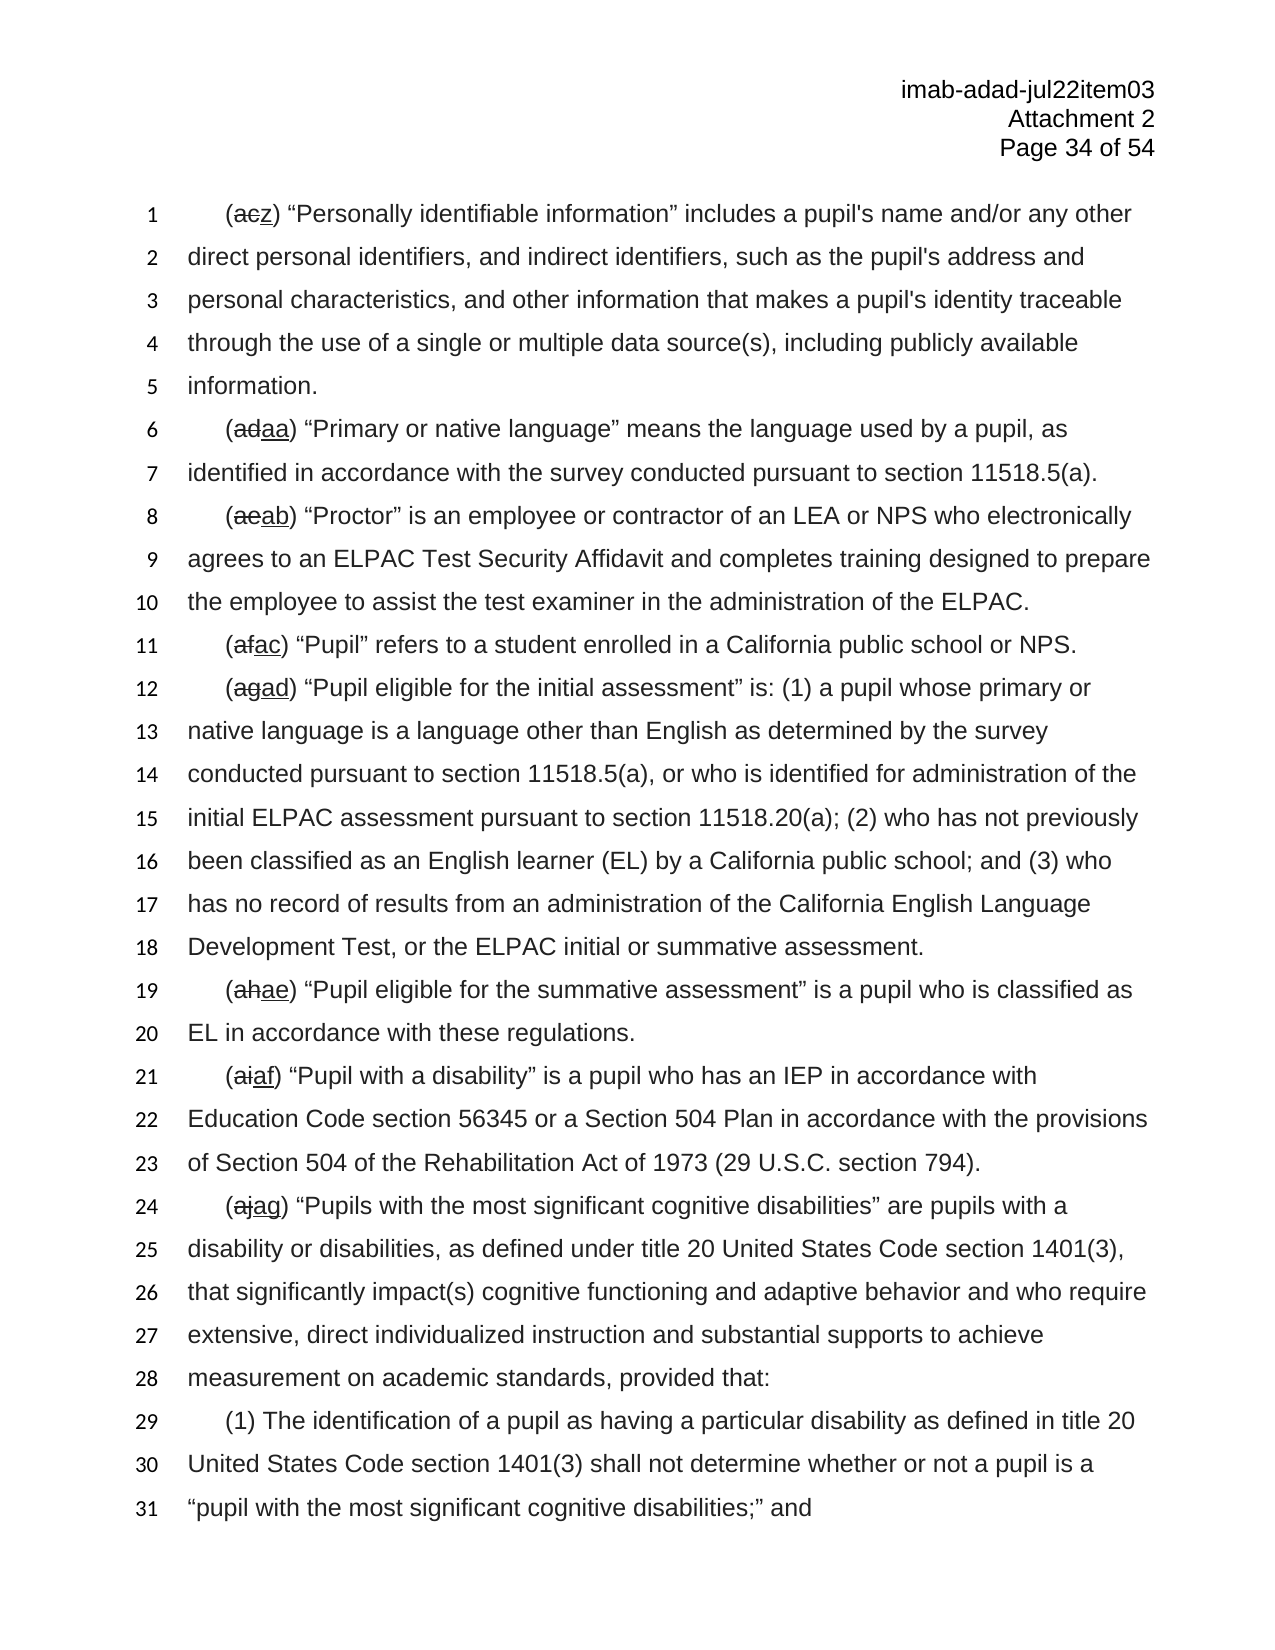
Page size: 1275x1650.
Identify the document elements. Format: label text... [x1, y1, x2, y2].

text (1) The identification of a pupil as having a particular disability as defined in title 20 United States Code section 1401(3) shall not determine whether or not a pupil is a “pupil with the most significant cognitive disabilities;” and [187, 1406, 1155, 1521]
text (ajag) “Pupils with the most significant cognitive disabilities” are pupils with a disability or disabilities, as defined under title 20 United States Code section 1401(3), that significantly impact(s) cognitive functioning and adaptive behavior and who require extensive, direct individualized instruction and substantial supports to achieve measurement on academic standards, provided that: [187, 1191, 1155, 1392]
text (ahae) “Pupil eligible for the summative assessment” is a pupil who is classified as EL in accordance with these regulations. [187, 975, 1155, 1047]
text (adaa) “Primary or native language” means the language used by a pupil, as identified in accordance with the survey conducted pursuant to section 11518.5(a). [187, 414, 1155, 486]
text (aiaf) “Pupil with a disability” is a pupil who has an IEP in accordance with Education Code section 56345 or a Section 504 Plan in accordance with the provisions of Section 504 of the Rehabilitation Act of 1973 (29 U.S.C. section 794). [187, 1061, 1155, 1176]
text (aeab) “Proctor” is an employee or contractor of an LEA or NPS who electronically agrees to an ELPAC Test Security Affidavit and completes training designed to prepare the employee to assist the test examiner in the administration of the ELPAC. [187, 501, 1155, 616]
text (agad) “Pupil eligible for the initial assessment” is: (1) a pupil whose primary or native language is a language other than English as determined by the survey conducted pursuant to section 11518.5(a), or who is identified for administration of the initial ELPAC assessment pursuant to section 11518.20(a); (2) who has not previously been classified as an English learner (EL) by a California public school; and (3) who has no record of results from an administration of the California English Language Development Test, or the ELPAC initial or summative assessment. [187, 673, 1155, 961]
text (afac) “Pupil” refers to a student enrolled in a California public school or NPS. [187, 630, 1155, 659]
text (acz) “Personally identifiable information” includes a pupil's name and/or any other direct personal identifiers, and indirect identifiers, such as the pupil's address and personal characteristics, and other information that makes a pupil's identity traceable through the use of a single or multiple data source(s), including publicly available information. [187, 199, 1155, 400]
